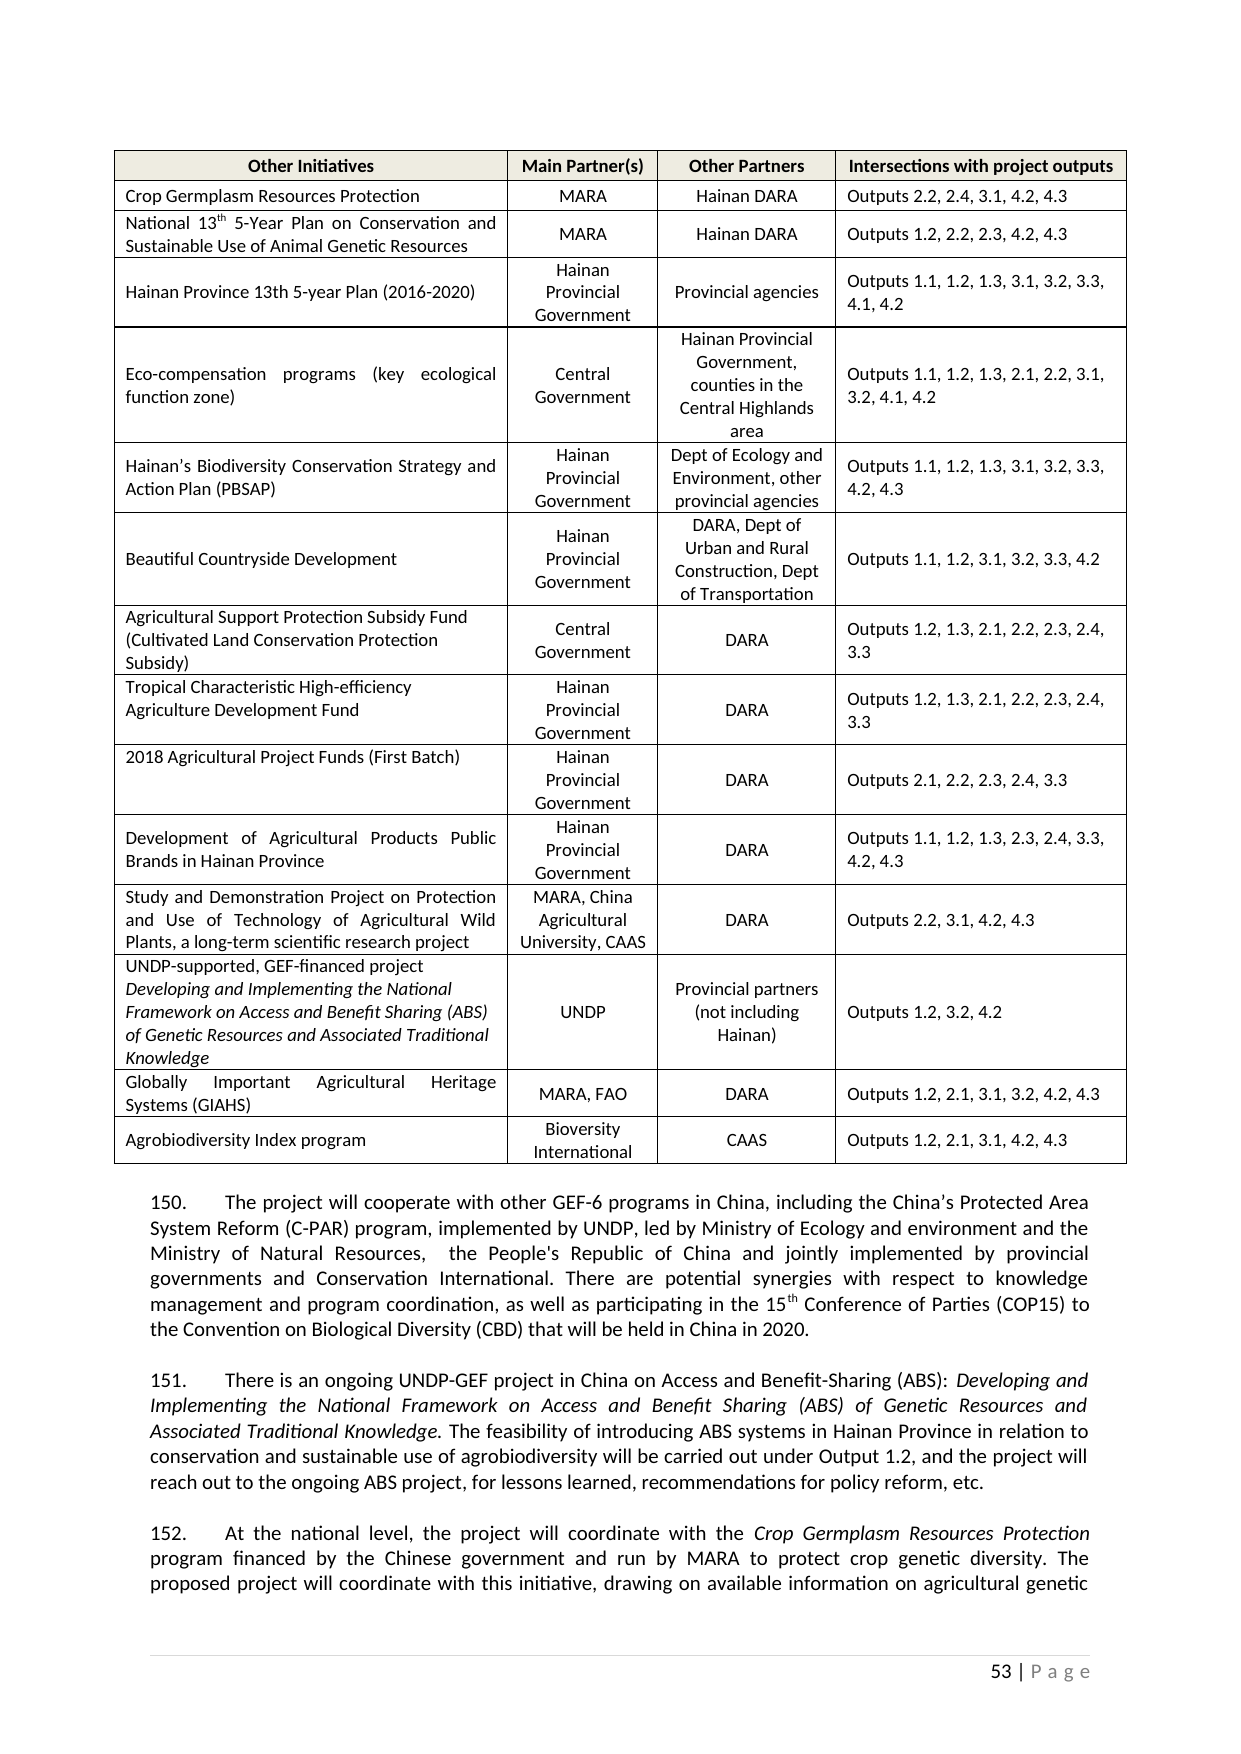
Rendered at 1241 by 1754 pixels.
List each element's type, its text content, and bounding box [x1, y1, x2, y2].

table_cell Hainan DARA [658, 211, 835, 257]
table_cell Outputs 1.1, 1.2, 1.3, 3.1, 3.2, 3.3, 4.2, 4.3 [836, 443, 1126, 512]
table_cell Outputs 2.2, 2.4, 3.1, 4.2, 4.3 [836, 181, 1126, 210]
table_cell Outputs 1.1, 1.2, 1.3, 2.3, 2.4, 3.3, 4.2, 4.3 [836, 815, 1126, 884]
table_cell MARA, China Agricultural University, CAAS [508, 885, 657, 953]
table_cell DARA [658, 815, 835, 884]
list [150, 1520, 1090, 1596]
list There is an ongoing UNDP-GEF project in China on Access and Benefit-Sharing (ABS): Developing and Implementing the National Framework on Access and Benefit Sharing (ABS) of Genetic Resources and Associated Traditional Knowledge. The feasibility of introducing ABS systems in Hainan Province in relation to conservation and sustainable use of agrobiodiversity will be carried out under Output 1.2, and the project will reach out to the ongoing ABS project, for lessons learned, recommendations for policy reform, etc. [150, 1367, 1090, 1494]
table_cell MARA [508, 181, 657, 210]
table_cell Outputs 1.1, 1.2, 1.3, 3.1, 3.2, 3.3, 4.1, 4.2 [836, 258, 1126, 326]
table_cell Hainan Provincial Government [508, 745, 657, 814]
table_cell Hainan Provincial Government [508, 815, 657, 884]
table_header Intersections with project outputs [836, 151, 1126, 180]
table_cell Outputs 1.2, 2.2, 2.3, 4.2, 4.3 [836, 211, 1126, 257]
table_header Main Partner(s) [508, 151, 657, 180]
table_cell Hainan Provincial Government [508, 443, 657, 512]
table_cell DARA [658, 675, 835, 744]
table_cell Outputs 2.2, 3.1, 4.2, 4.3 [836, 885, 1126, 953]
table_cell CAAS [658, 1117, 835, 1163]
table_cell UNDP-supported, GEF-financed project Developing and Implementing the National Framework on Access and Benefit Sharing (ABS) of Genetic Resources and Associated Traditional Knowledge [115, 955, 507, 1069]
table_cell Eco-compensation programs (key ecological function zone) [115, 328, 507, 442]
table_cell Outputs 1.1, 1.2, 1.3, 2.1, 2.2, 3.1, 3.2, 4.1, 4.2 [836, 328, 1126, 442]
table_cell Dept of Ecology and Environment, other provincial agencies [658, 443, 835, 512]
table_cell MARA, FAO [508, 1070, 657, 1116]
table_cell Outputs 1.1, 1.2, 3.1, 3.2, 3.3, 4.2 [836, 513, 1126, 604]
table_header Other Initiatives [115, 151, 507, 180]
table_cell Globally Important Agricultural Heritage Systems (GIAHS) [115, 1070, 507, 1116]
table_cell Hainan’s Biodiversity Conservation Strategy and Action Plan (PBSAP) [115, 443, 507, 512]
table_cell Tropical Characteristic High-efficiency Agriculture Development Fund [115, 675, 507, 744]
table_cell MARA [508, 211, 657, 257]
table_cell DARA [658, 885, 835, 953]
table_cell DARA, Dept of Urban and Rural Construction, Dept of Transportation [658, 513, 835, 604]
table_cell Outputs 1.2, 3.2, 4.2 [836, 955, 1126, 1069]
table_cell UNDP [508, 955, 657, 1069]
table_cell DARA [658, 745, 835, 814]
table_cell Provincial partners (not including Hainan) [658, 955, 835, 1069]
table_cell 2018 Agricultural Project Funds (First Batch) [115, 745, 507, 814]
table_cell Outputs 1.2, 1.3, 2.1, 2.2, 2.3, 2.4, 3.3 [836, 606, 1126, 674]
table_cell Hainan Province 13th 5-year Plan (2016-2020) [115, 258, 507, 326]
table_cell Outputs 1.2, 2.1, 3.1, 3.2, 4.2, 4.3 [836, 1070, 1126, 1116]
table_cell Outputs 1.2, 1.3, 2.1, 2.2, 2.3, 2.4, 3.3 [836, 675, 1126, 744]
table_cell Hainan Provincial Government, counties in the Central Highlands area [658, 328, 835, 442]
table_cell Outputs 1.2, 2.1, 3.1, 4.2, 4.3 [836, 1117, 1126, 1163]
table_cell Hainan Provincial Government [508, 258, 657, 326]
table_cell Central Government [508, 606, 657, 674]
table_cell DARA [658, 606, 835, 674]
table_cell Outputs 2.1, 2.2, 2.3, 2.4, 3.3 [836, 745, 1126, 814]
table_cell National 13th 5-Year Plan on Conservation and Sustainable Use of Animal Genetic Resources [115, 211, 507, 257]
table_cell Agrobiodiversity Index program [115, 1117, 507, 1163]
table_cell Crop Germplasm Resources Protection [115, 181, 507, 210]
table_cell Beautiful Countryside Development [115, 513, 507, 604]
table_cell Agricultural Support Protection Subsidy Fund (Cultivated Land Conservation Protection Subsidy) [115, 606, 507, 674]
table_cell Central Government [508, 328, 657, 442]
table_cell Hainan DARA [658, 181, 835, 210]
table_cell Bioversity International [508, 1117, 657, 1163]
table_cell Hainan Provincial Government [508, 513, 657, 604]
table_cell Study and Demonstration Project on Protection and Use of Technology of Agricultural Wild Plants, a long-term scientific research project [115, 885, 507, 953]
list The project will cooperate with other GEF-6 programs in China, including the China’s Protected Area System Reform (C-PAR) program, implemented by UNDP, led by Ministry of Ecology and environment and the Ministry of Natural Resources, the People's Republic of China and jointly implemented by provincial governments and Conservation International. There are potential synergies with respect to knowledge management and program coordination, as well as participating in the 15th Conference of Parties (COP15) to the Convention on Biological Diversity (CBD) that will be held in China in 2020. [150, 1189, 1090, 1342]
table_cell DARA [658, 1070, 835, 1116]
table_cell Hainan Provincial Government [508, 675, 657, 744]
table_cell Provincial agencies [658, 258, 835, 326]
table_header Other Partners [658, 151, 835, 180]
table_cell Development of Agricultural Products Public Brands in Hainan Province [115, 815, 507, 884]
